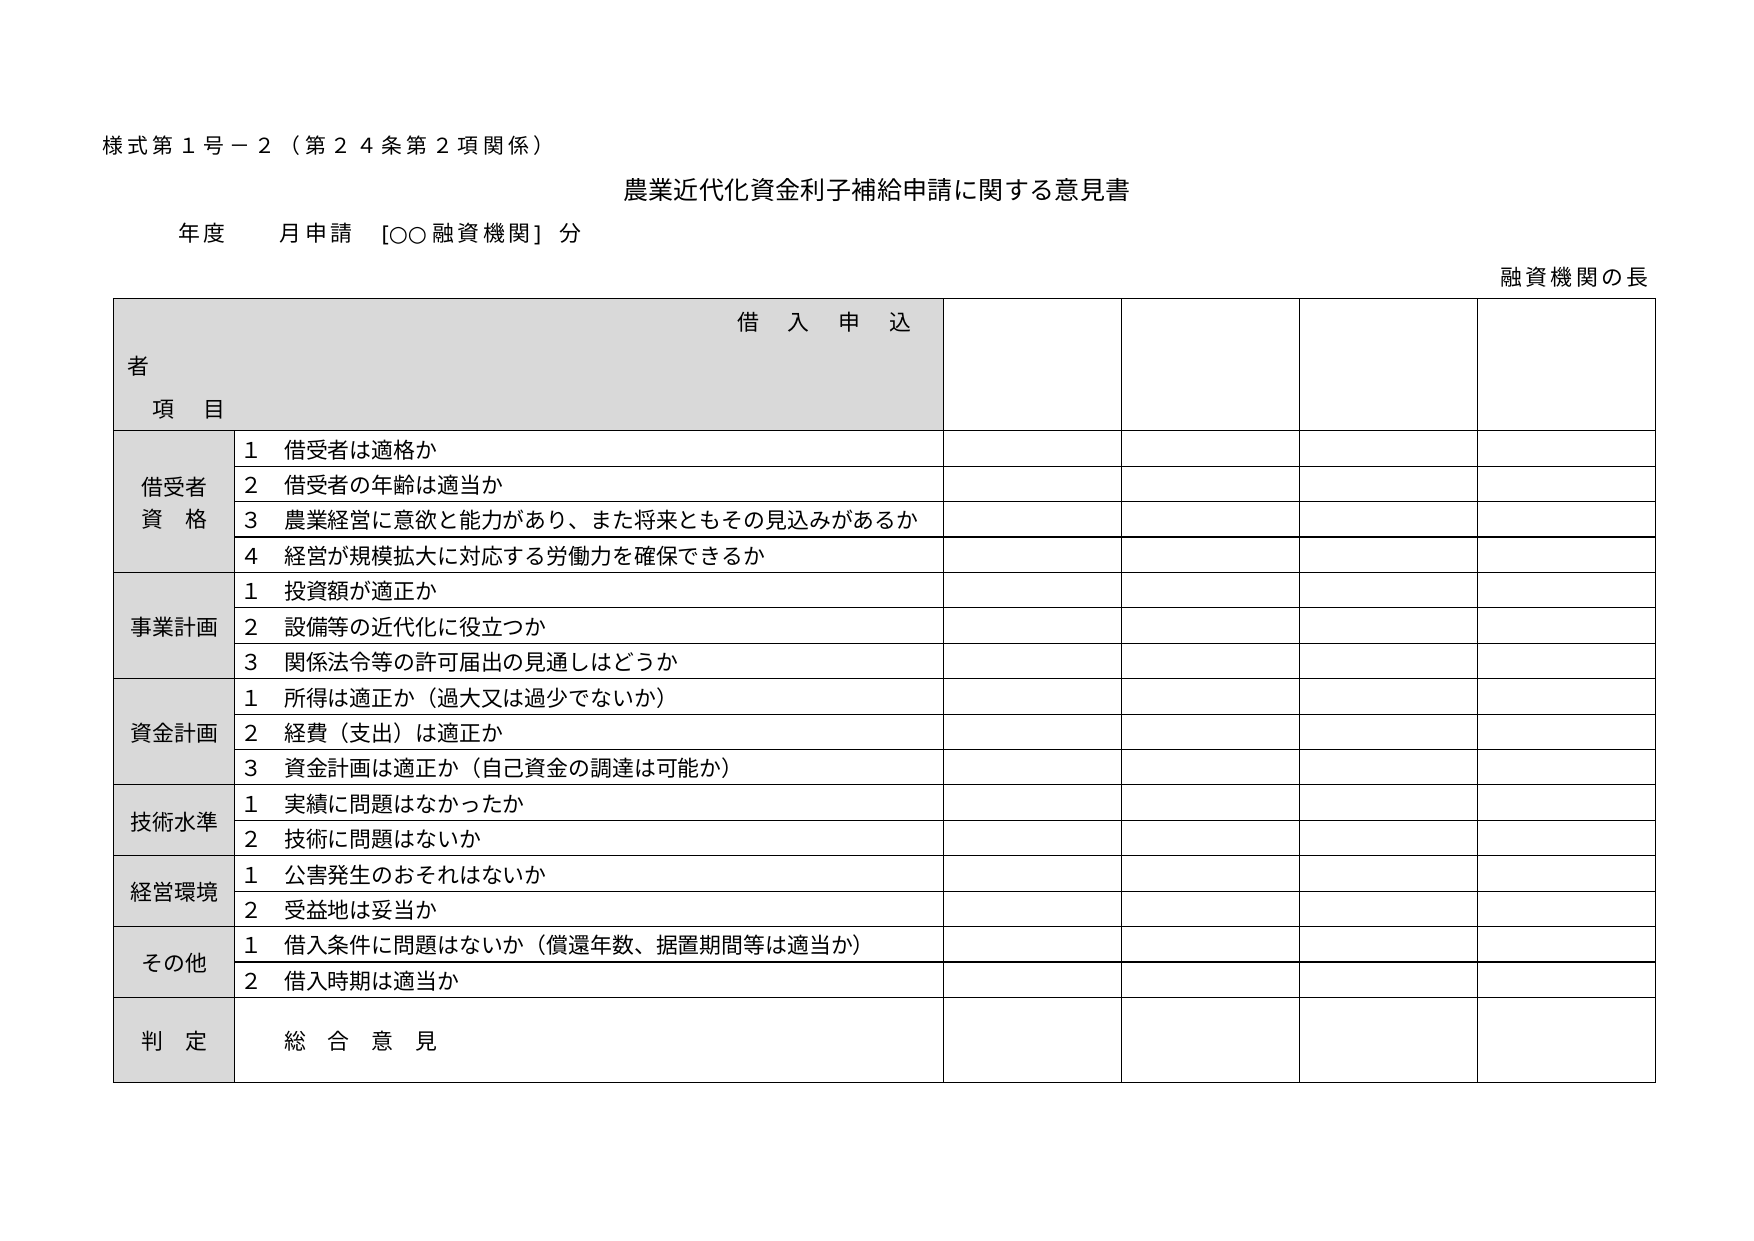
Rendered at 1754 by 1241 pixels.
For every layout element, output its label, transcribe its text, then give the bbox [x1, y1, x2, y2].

table_cell [1478, 644, 1655, 678]
table_cell [1300, 538, 1477, 572]
table_cell [1478, 892, 1655, 926]
table_cell [1478, 927, 1655, 961]
table_cell [1122, 467, 1299, 501]
table_cell [1122, 538, 1299, 572]
table_cell [1300, 821, 1477, 855]
table_cell ２ 経費（支出）は適正か [235, 715, 943, 749]
table_cell [1300, 998, 1477, 1082]
table_cell １ 所得は適正か（過大又は過少でないか） [235, 679, 943, 713]
table_cell [944, 750, 1121, 784]
table_cell [1300, 608, 1477, 643]
table_cell [1122, 785, 1299, 820]
table_cell [1122, 502, 1299, 536]
text 様式第１号－２（第２４条第２項関係） [102, 123, 1652, 167]
text 年度 月申請 [○○融資機関]分 [102, 210, 1652, 254]
table_cell [1300, 467, 1477, 501]
table_cell [1122, 927, 1299, 961]
table_cell [1122, 608, 1299, 643]
table_cell [1478, 431, 1655, 466]
table_cell １ 投資額が適正か [235, 573, 943, 607]
table_cell [944, 538, 1121, 572]
text 融資機関の長 [102, 254, 1652, 298]
table_cell [944, 502, 1121, 536]
table_cell [1478, 715, 1655, 749]
table_cell [1300, 502, 1477, 536]
table_cell [1122, 892, 1299, 926]
table_cell ２ 借入時期は適当か [235, 963, 943, 997]
table_cell [944, 608, 1121, 643]
table_cell ３ 関係法令等の許可届出の見通しはどうか [235, 644, 943, 678]
table_cell 判 定 [114, 998, 234, 1082]
table_header [1122, 299, 1299, 430]
table_cell 技術水準 [114, 785, 234, 855]
table_cell [1300, 892, 1477, 926]
table_cell [1122, 679, 1299, 713]
table_cell ２ 借受者の年齢は適当か [235, 467, 943, 501]
table_cell 借受者 資 格 [114, 431, 234, 572]
table_cell １ 実績に問題はなかったか [235, 785, 943, 820]
table_cell [1478, 467, 1655, 501]
table_cell [944, 821, 1121, 855]
table_cell [944, 679, 1121, 713]
table_cell [1478, 963, 1655, 997]
table_cell [1478, 502, 1655, 536]
table_cell [944, 998, 1121, 1082]
table_header [944, 299, 1121, 430]
text 農業近代化資金利子補給申請に関する意見書 [102, 167, 1652, 210]
table_cell [1122, 573, 1299, 607]
table_cell [1122, 750, 1299, 784]
table_cell [1122, 998, 1299, 1082]
table_cell ２ 受益地は妥当か [235, 892, 943, 926]
table_cell [1122, 431, 1299, 466]
table_cell [1300, 715, 1477, 749]
table_cell [1478, 856, 1655, 891]
table_cell [944, 573, 1121, 607]
table_cell 総 合 意 見 [235, 998, 943, 1082]
table_cell [1478, 750, 1655, 784]
table_cell １ 借入条件に問題はないか（償還年数、据置期間等は適当か） [235, 927, 943, 961]
table_cell [1478, 573, 1655, 607]
table_cell [1478, 821, 1655, 855]
table_cell １ 借受者は適格か [235, 431, 943, 466]
table_cell [1478, 608, 1655, 643]
table_cell [1300, 785, 1477, 820]
table_cell [944, 467, 1121, 501]
table_cell [944, 856, 1121, 891]
table_cell 事業計画 [114, 573, 234, 678]
table_cell [944, 644, 1121, 678]
table_cell １ 公害発生のおそれはないか [235, 856, 943, 891]
table_cell [1300, 856, 1477, 891]
table_cell [1122, 856, 1299, 891]
table_cell ２ 設備等の近代化に役立つか [235, 608, 943, 643]
table_cell [1122, 963, 1299, 997]
table_cell [944, 927, 1121, 961]
table_cell [944, 892, 1121, 926]
table_cell [944, 785, 1121, 820]
table_cell [1478, 538, 1655, 572]
table_cell [1122, 821, 1299, 855]
table_cell [1300, 750, 1477, 784]
table_cell [1478, 679, 1655, 713]
table_cell [1478, 998, 1655, 1082]
table_cell [1300, 431, 1477, 466]
table_cell [944, 963, 1121, 997]
table_cell [1300, 644, 1477, 678]
table_cell [944, 431, 1121, 466]
table_cell ４ 経営が規模拡大に対応する労働力を確保できるか [235, 538, 943, 572]
table_cell [1300, 679, 1477, 713]
table_cell [1122, 715, 1299, 749]
table_cell [1300, 963, 1477, 997]
table_header [1300, 299, 1477, 430]
table_header [1478, 299, 1655, 430]
table_cell その他 [114, 927, 234, 997]
table_cell [1300, 927, 1477, 961]
table_cell ２ 技術に問題はないか [235, 821, 943, 855]
table_cell ３ 農業経営に意欲と能力があり、また将来ともその見込みがあるか [235, 502, 943, 536]
table_cell [1300, 573, 1477, 607]
table_cell [1478, 785, 1655, 820]
table_cell 資金計画 [114, 679, 234, 784]
table_cell 経営環境 [114, 856, 234, 926]
table_cell [1122, 644, 1299, 678]
table_cell ３ 資金計画は適正か（自己資金の調達は可能か） [235, 750, 943, 784]
table_cell [944, 715, 1121, 749]
table_header 借 入 申 込 者 項 目 [114, 299, 943, 430]
